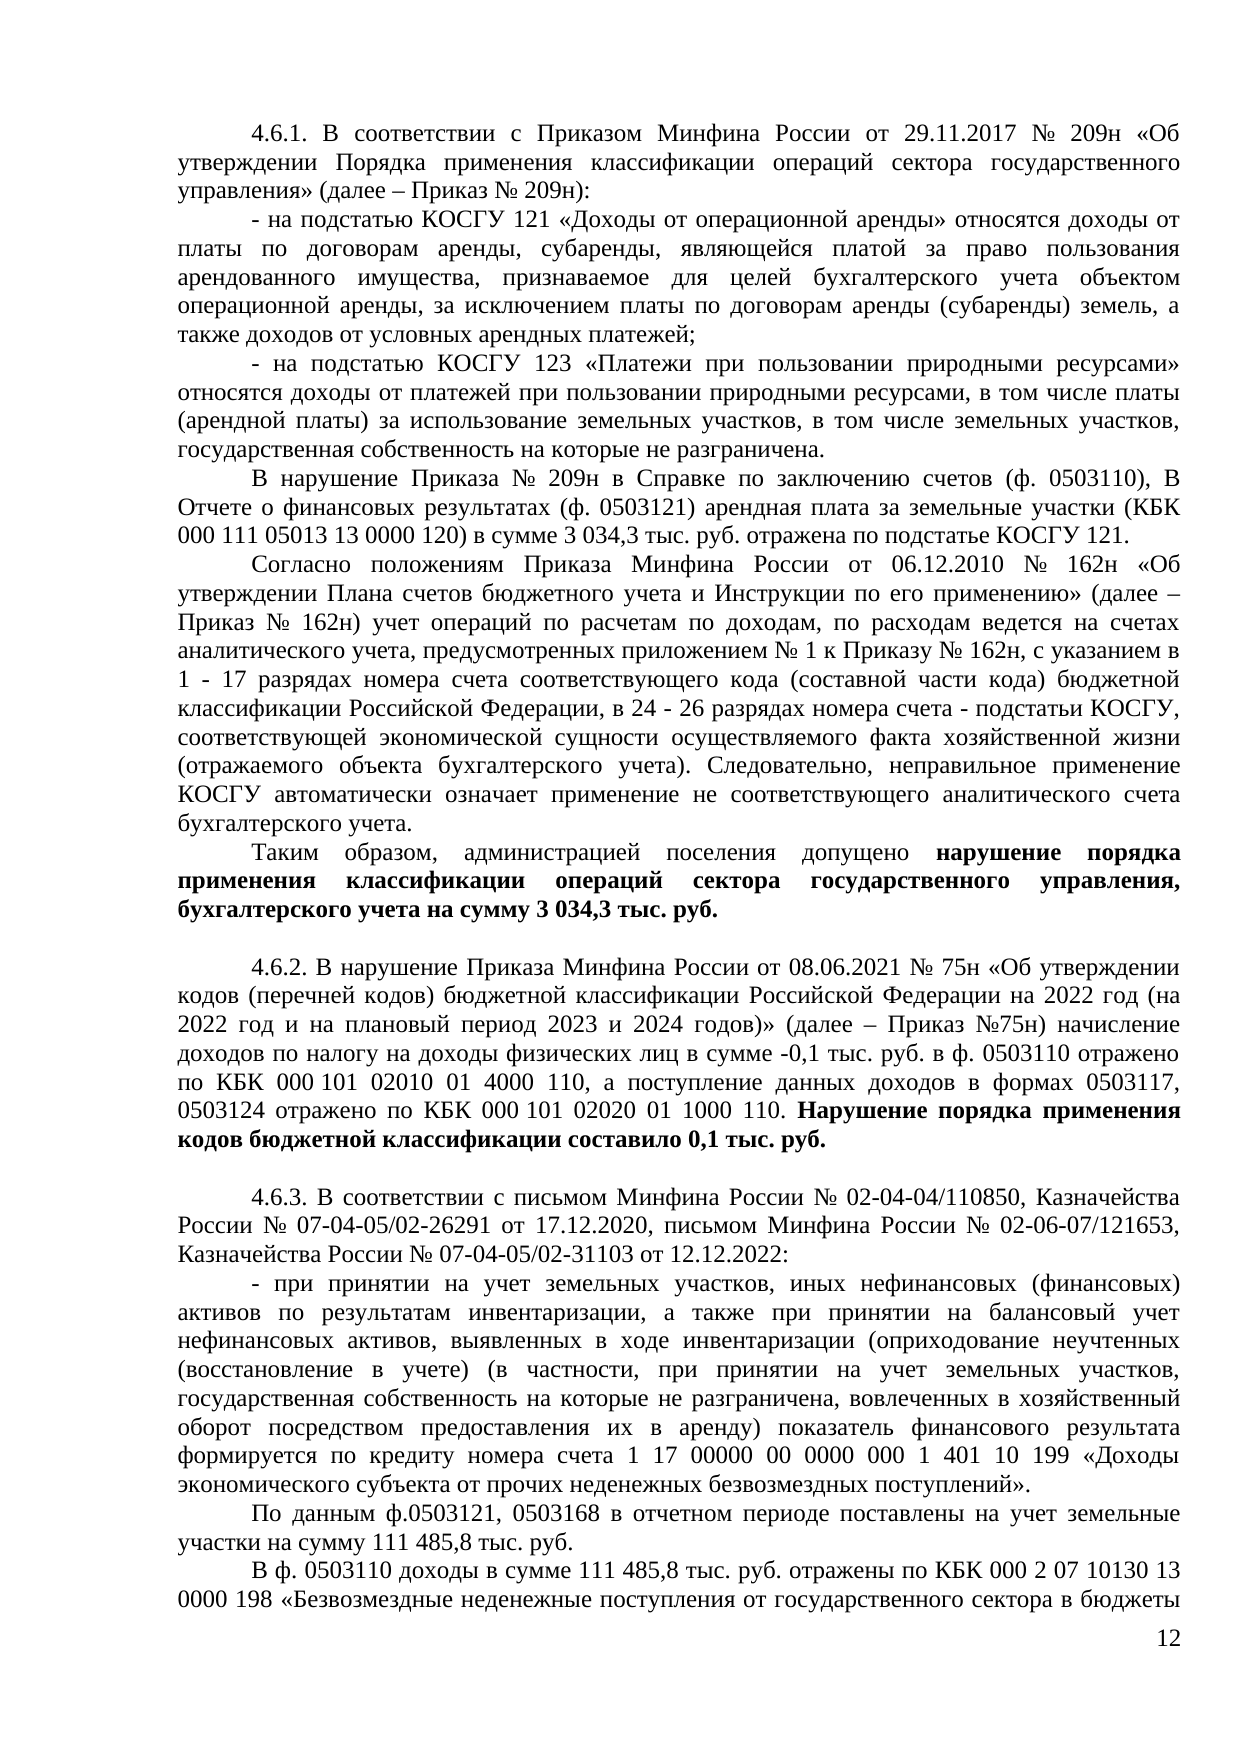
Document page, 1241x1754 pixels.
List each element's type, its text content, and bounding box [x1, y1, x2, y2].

text - при принятии на учет земельных участков, иных нефинансовых (финансовых) активов по результатам инвентаризации, а также при принятии на балансовый учет нефинансовых активов, выявленных в ходе инвентаризации (оприходование неучтенных (восстановление в учете) (в частности, при принятии на учет земельных участков, государственная собственность на которые не разграничена, вовлеченных в хозяйственный оборот посредством предоставления их в аренду) показатель финансового результата формируется по кредиту номера счета 1 17 00000 00 0000 000 1 401 10 199 «Доходы экономического субъекта от прочих неденежных безвозмездных поступлений». [177, 1268, 1181, 1498]
text - на подстатью КОСГУ 123 «Платежи при пользовании природными ресурсами» относятся доходы от платежей при пользовании природными ресурсами, в том числе платы (арендной платы) за использование земельных участков, в том числе земельных участков, государственная собственность на которые не разграничена. [177, 348, 1181, 463]
text 4.6.3. В соответствии с письмом Минфина России № 02-04-04/110850, Казначейства России № 07-04-05/02-26291 от 17.12.2020, письмом Минфина России № 02-06-07/121653, Казначейства России № 07-04-05/02-31103 от 12.12.2022: [177, 1182, 1181, 1268]
text Согласно положениям Приказа Минфина России от 06.12.2010 № 162н «Об утверждении Плана счетов бюджетного учета и Инструкции по его применению» (далее – Приказ № 162н) учет операций по расчетам по доходам, по расходам ведется на счетах аналитического учета, предусмотренных приложением № 1 к Приказу № 162н, с указанием в 1 - 17 разрядах номера счета соответствующего кода (составной части кода) бюджетной классификации Российской Федерации, в 24 - 26 разрядах номера счета - подстатьи КОСГУ, соответствующей экономической сущности осуществляемого факта хозяйственной жизни (отражаемого объекта бухгалтерского учета). Следовательно, неправильное применение КОСГУ автоматически означает применение не соответствующего аналитического счета бухгалтерского учета. [177, 549, 1181, 837]
text В нарушение Приказа № 209н в Справке по заключению счетов (ф. 0503110), В Отчете о финансовых результатах (ф. 0503121) арендная плата за земельные участки (КБК 000 111 05013 13 0000 120) в сумме 3 034,3 тыс. руб. отражена по подстатье КОСГУ 121. [177, 463, 1181, 549]
text По данным ф.0503121, 0503168 в отчетном периоде поставлены на учет земельные участки на сумму 111 485,8 тыс. руб. [177, 1498, 1181, 1556]
text 4.6.1. В соответствии с Приказом Минфина России от 29.11.2017 № 209н «Об утверждении Порядка применения классификации операций сектора государственного управления» (далее – Приказ № 209н): [177, 118, 1181, 204]
text 4.6.2. В нарушение Приказа Минфина России от 08.06.2021 № 75н «Об утверждении кодов (перечней кодов) бюджетной классификации Российской Федерации на 2022 год (на 2022 год и на плановый период 2023 и 2024 годов)» (далее – Приказ №75н) начисление доходов по налогу на доходы физических лиц в сумме -0,1 тыс. руб. в ф. 0503110 отражено по КБК 000 101 02010 01 4000 110, а поступление данных доходов в формах 0503117, 0503124 отражено по КБК 000 101 02020 01 1000 110. Нарушение порядка применения кодов бюджетной классификации составило 0,1 тыс. руб. [177, 952, 1181, 1153]
text Таким образом, администрацией поселения допущено нарушение порядка применения классификации операций сектора государственного управления, бухгалтерского учета на сумму 3 034,3 тыс. руб. [177, 837, 1181, 923]
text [177, 1556, 1181, 1613]
text - на подстатью КОСГУ 121 «Доходы от операционной аренды» относятся доходы от платы по договорам аренды, субаренды, являющейся платой за право пользования арендованного имущества, признаваемое для целей бухгалтерского учета объектом операционной аренды, за исключением платы по договорам аренды (субаренды) земель, а также доходов от условных арендных платежей; [177, 204, 1181, 348]
